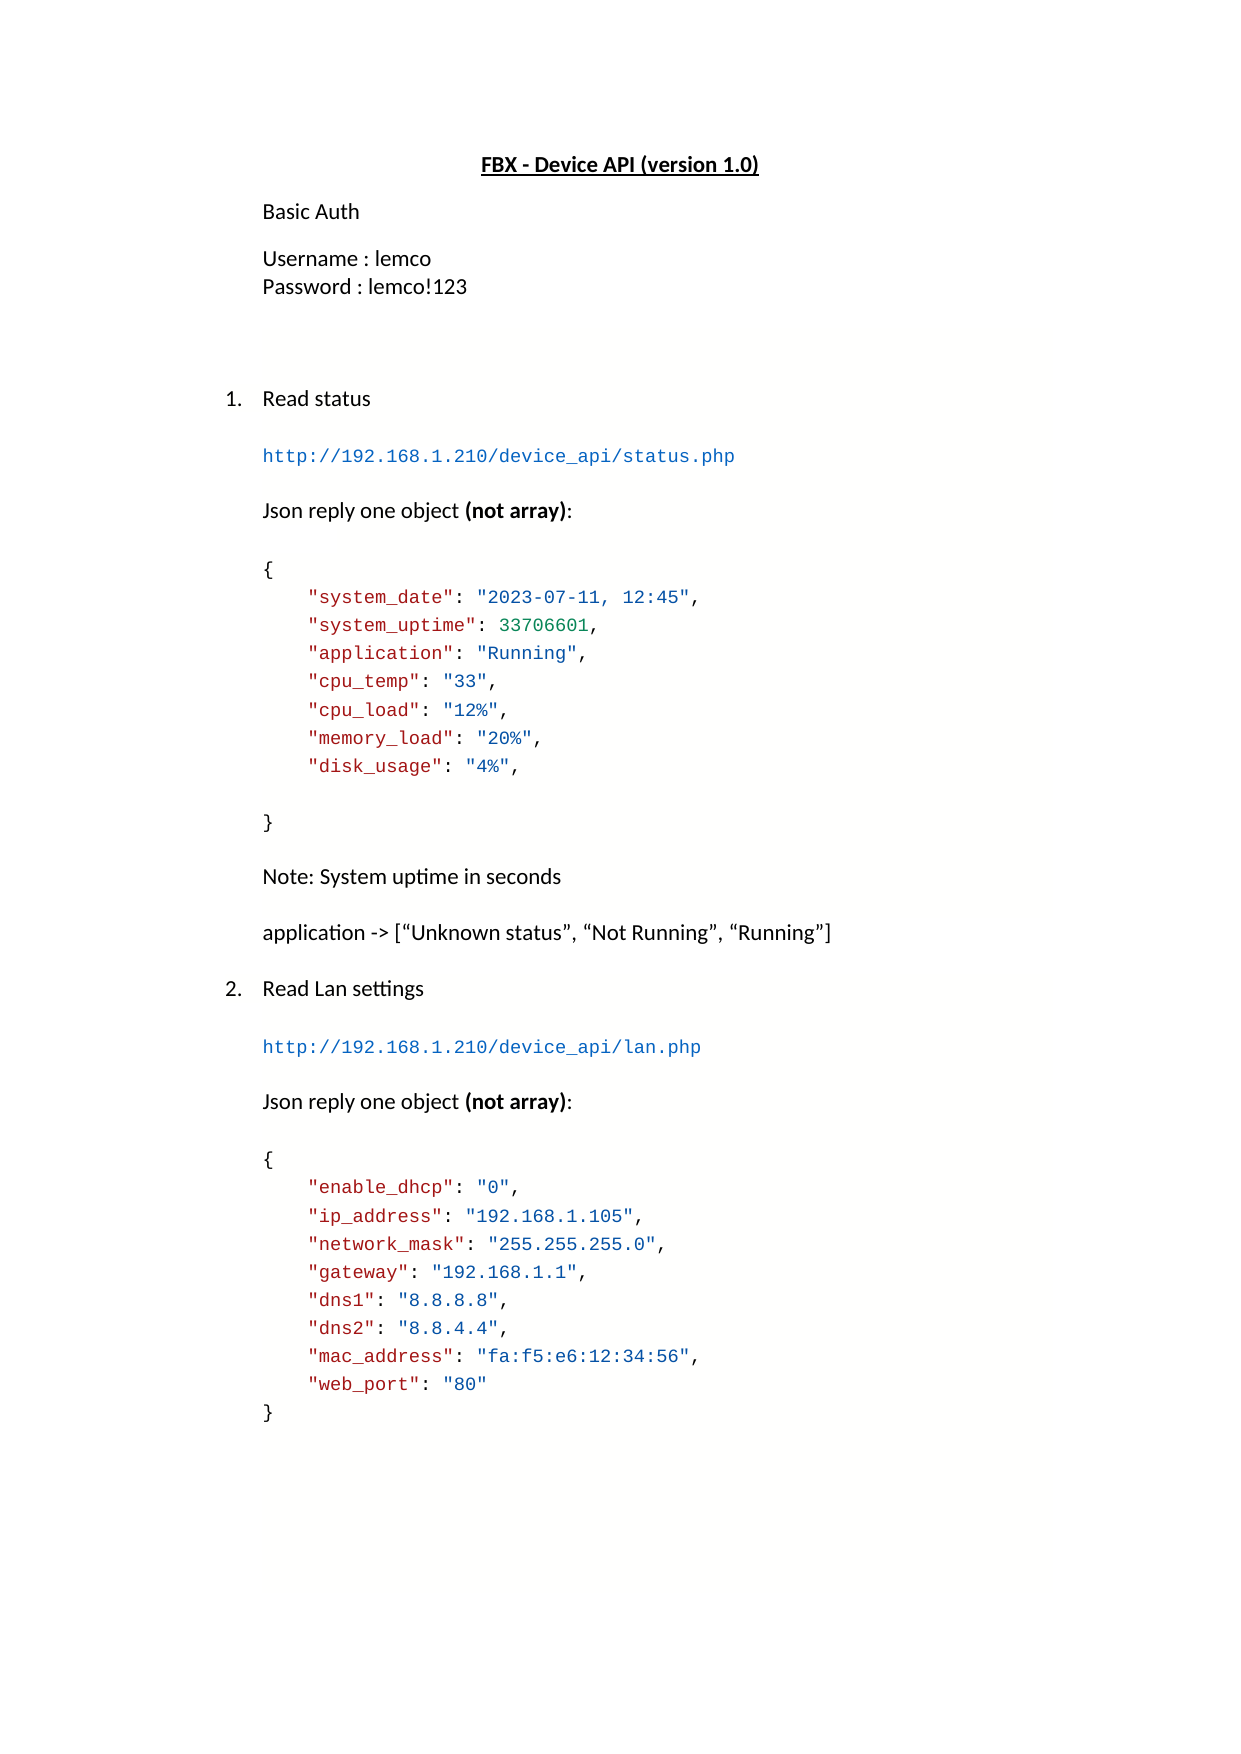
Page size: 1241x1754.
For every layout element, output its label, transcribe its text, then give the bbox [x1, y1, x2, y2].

text application -> [“Unknown status”, “Not Running”, “Running”] [187, 918, 1053, 946]
text "memory_load": "20%", [262, 722, 1053, 750]
text "ip_address": "192.168.1.105", [262, 1199, 1053, 1228]
text } [262, 1396, 1053, 1424]
text "dns1": "8.8.8.8", [262, 1284, 1053, 1312]
list Read Lan settings [225, 974, 1053, 1003]
text "web_port": "80" [262, 1368, 1053, 1396]
text "cpu_temp": "33", [262, 665, 1053, 693]
list Note: System uptime in seconds [262, 862, 1053, 890]
text "enable_dhcp": "0", [262, 1171, 1053, 1199]
text { [262, 1143, 1053, 1171]
list Json reply one object (not array): [262, 1087, 1053, 1115]
text "disk_usage": "4%", [262, 750, 1053, 778]
text "mac_address": "fa:f5:e6:12:34:56", [262, 1340, 1053, 1368]
text "dns2": "8.8.4.4", [262, 1312, 1053, 1340]
text "gateway": "192.168.1.1", [262, 1256, 1053, 1284]
text FBX - Device API (version 1.0) [187, 150, 1053, 178]
list Read status [225, 384, 1053, 412]
text "application": "Running", [262, 637, 1053, 665]
text "system_uptime": 33706601, [262, 609, 1053, 637]
text Username : lemco [187, 244, 1053, 272]
list http://192.168.1.210/device_api/status.php [262, 440, 1053, 468]
text "network_mask": "255.255.255.0", [262, 1228, 1053, 1256]
list http://192.168.1.210/device_api/lan.php [262, 1031, 1053, 1059]
text } [262, 806, 1053, 834]
text { [262, 553, 1053, 581]
text "system_date": "2023-07-11, 12:45", [262, 581, 1053, 609]
text Basic Auth [187, 197, 1053, 225]
list Json reply one object (not array): [262, 497, 1053, 525]
text Password : lemco!123 [187, 272, 1053, 300]
text "cpu_load": "12%", [262, 693, 1053, 722]
